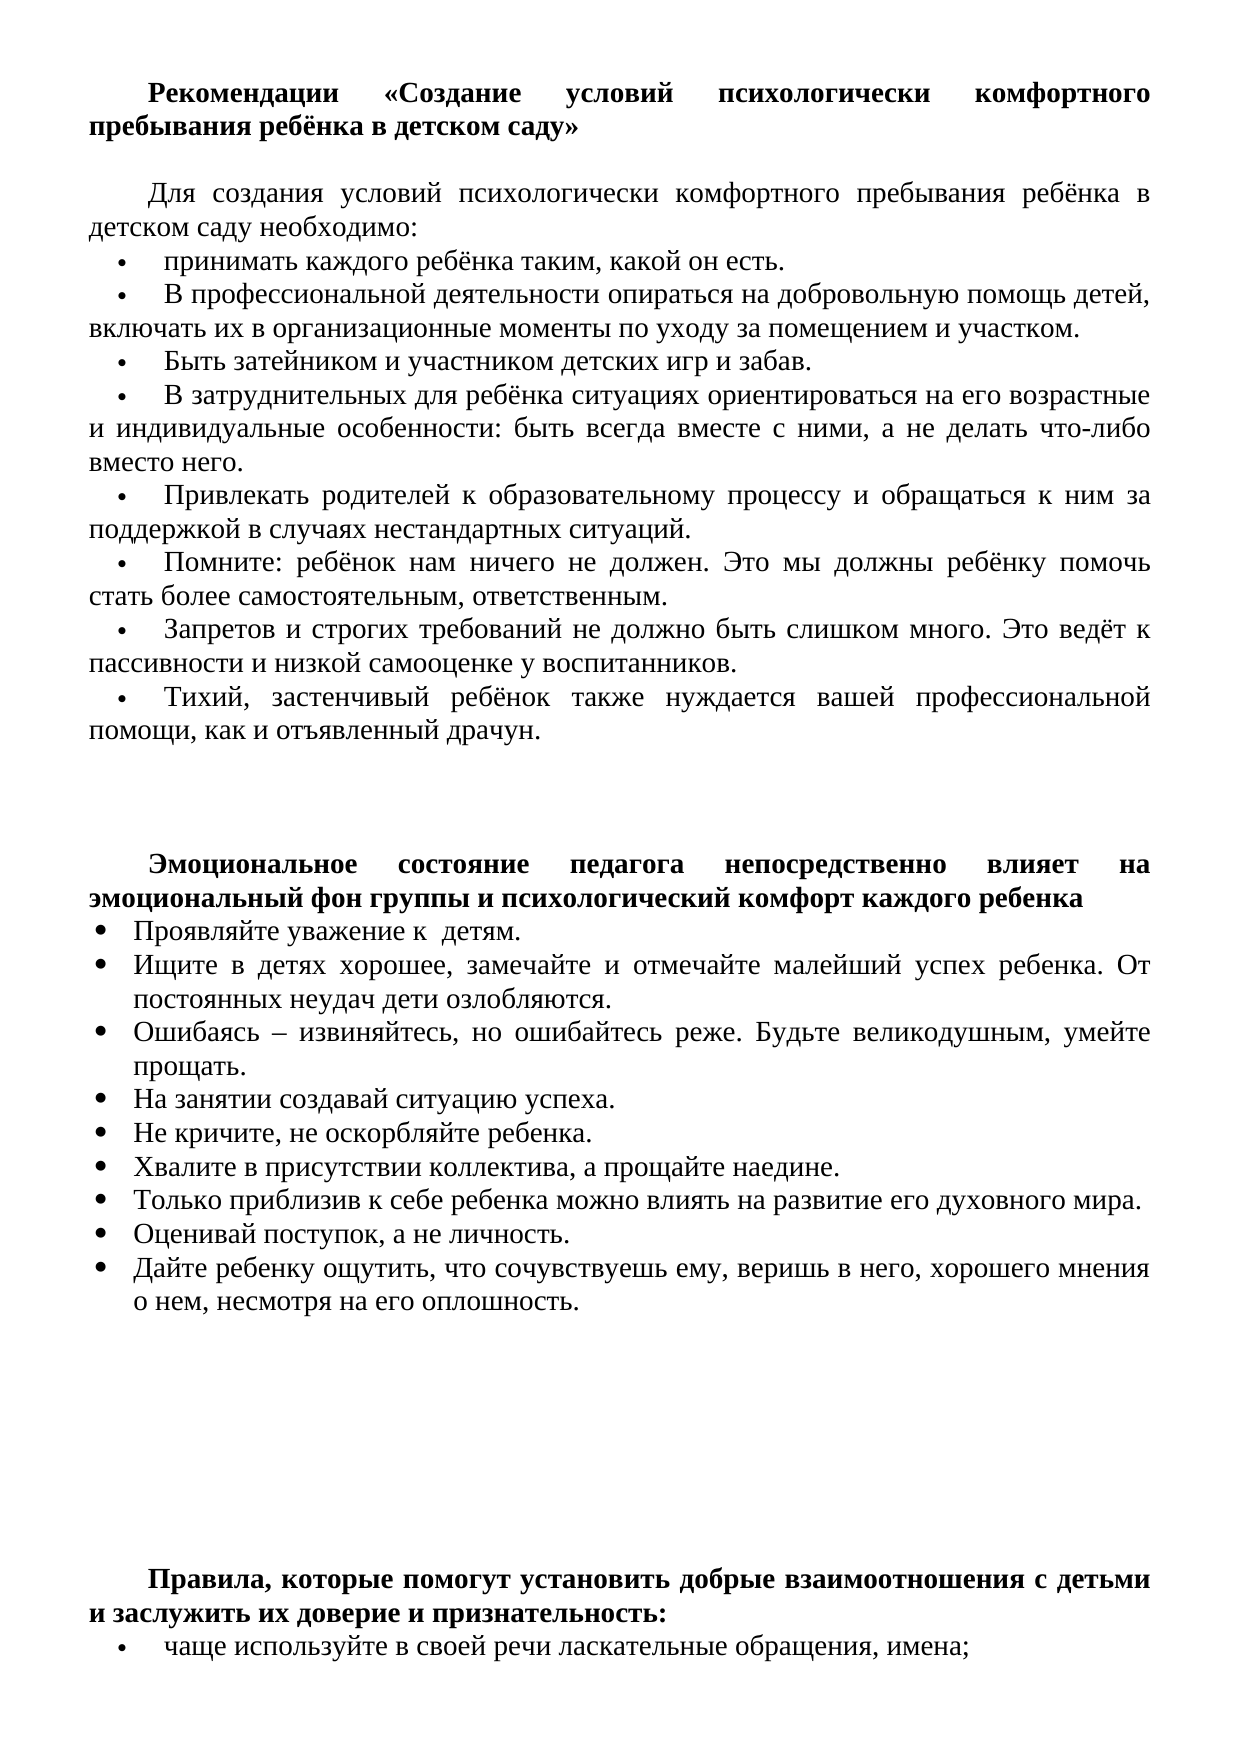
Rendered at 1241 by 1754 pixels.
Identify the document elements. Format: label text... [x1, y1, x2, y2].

list Тихий, застенчивый ребёнок также нуждается вашей профессиональной помощи, как и отъявленный драчун. [89, 679, 1152, 746]
list Ищите в детях хорошее, замечайте и отмечайте малейший успех ребенка. От постоянных неудач дети озлобляются. [96, 947, 1152, 1014]
list Хвалите в присутствии коллектива, а прощайте наедине. [96, 1149, 1152, 1182]
text Рекомендации «Создание условий психологически комфортного пребывания ребёнка в детском саду» [89, 75, 1152, 142]
list Помните: ребёнок нам ничего не должен. Это мы должны ребёнку помочь стать более самостоятельным, ответственным. [89, 544, 1152, 612]
list Ошибаясь – извиняйтесь, но ошибайтесь реже. Будьте великодушным, умейте прощать. [96, 1014, 1152, 1082]
list Только приблизив к себе ребенка можно влиять на развитие его духовного мира. [96, 1182, 1152, 1216]
list Дайте ребенку ощутить, что сочувствуешь ему, веришь в него, хорошего мнения о нем, несмотря на его оплошность. [96, 1250, 1152, 1317]
list принимать каждого ребёнка таким, какой он есть. [89, 243, 1152, 276]
list Быть затейником и участником детских игр и забав. [89, 343, 1152, 377]
text Для создания условий психологически комфортного пребывания ребёнка в детском саду необходимо: [89, 176, 1152, 243]
text Эмоциональное состояние педагога непосредственно влияет на эмоциональный фон группы и психологический комфорт каждого ребенка [89, 846, 1152, 913]
list Запретов и строгих требований не должно быть слишком много. Это ведёт к пассивности и низкой самооценке у воспитанников. [89, 612, 1152, 679]
list чаще используйте в своей речи ласкательные обращения, имена; [89, 1628, 1152, 1662]
list Оценивай поступок, а не личность. [96, 1216, 1152, 1250]
list В профессиональной деятельности опираться на добровольную помощь детей, включать их в организационные моменты по уходу за помещением и участком. [89, 276, 1152, 343]
list Проявляйте уважение к детям. [96, 913, 1152, 947]
list Не кричите, не оскорбляйте ребенка. [96, 1115, 1152, 1149]
list На занятии создавай ситуацию успеха. [96, 1082, 1152, 1115]
list Привлекать родителей к образовательному процессу и обращаться к ним за поддержкой в случаях нестандартных ситуаций. [89, 477, 1152, 544]
list В затруднительных для ребёнка ситуациях ориентироваться на его возрастные и индивидуальные особенности: быть всегда вместе с ними, а не делать что-либо вместо него. [89, 377, 1152, 477]
text Правила, которые помогут установить добрые взаимоотношения с детьми и заслужить их доверие и признательность: [89, 1561, 1152, 1628]
